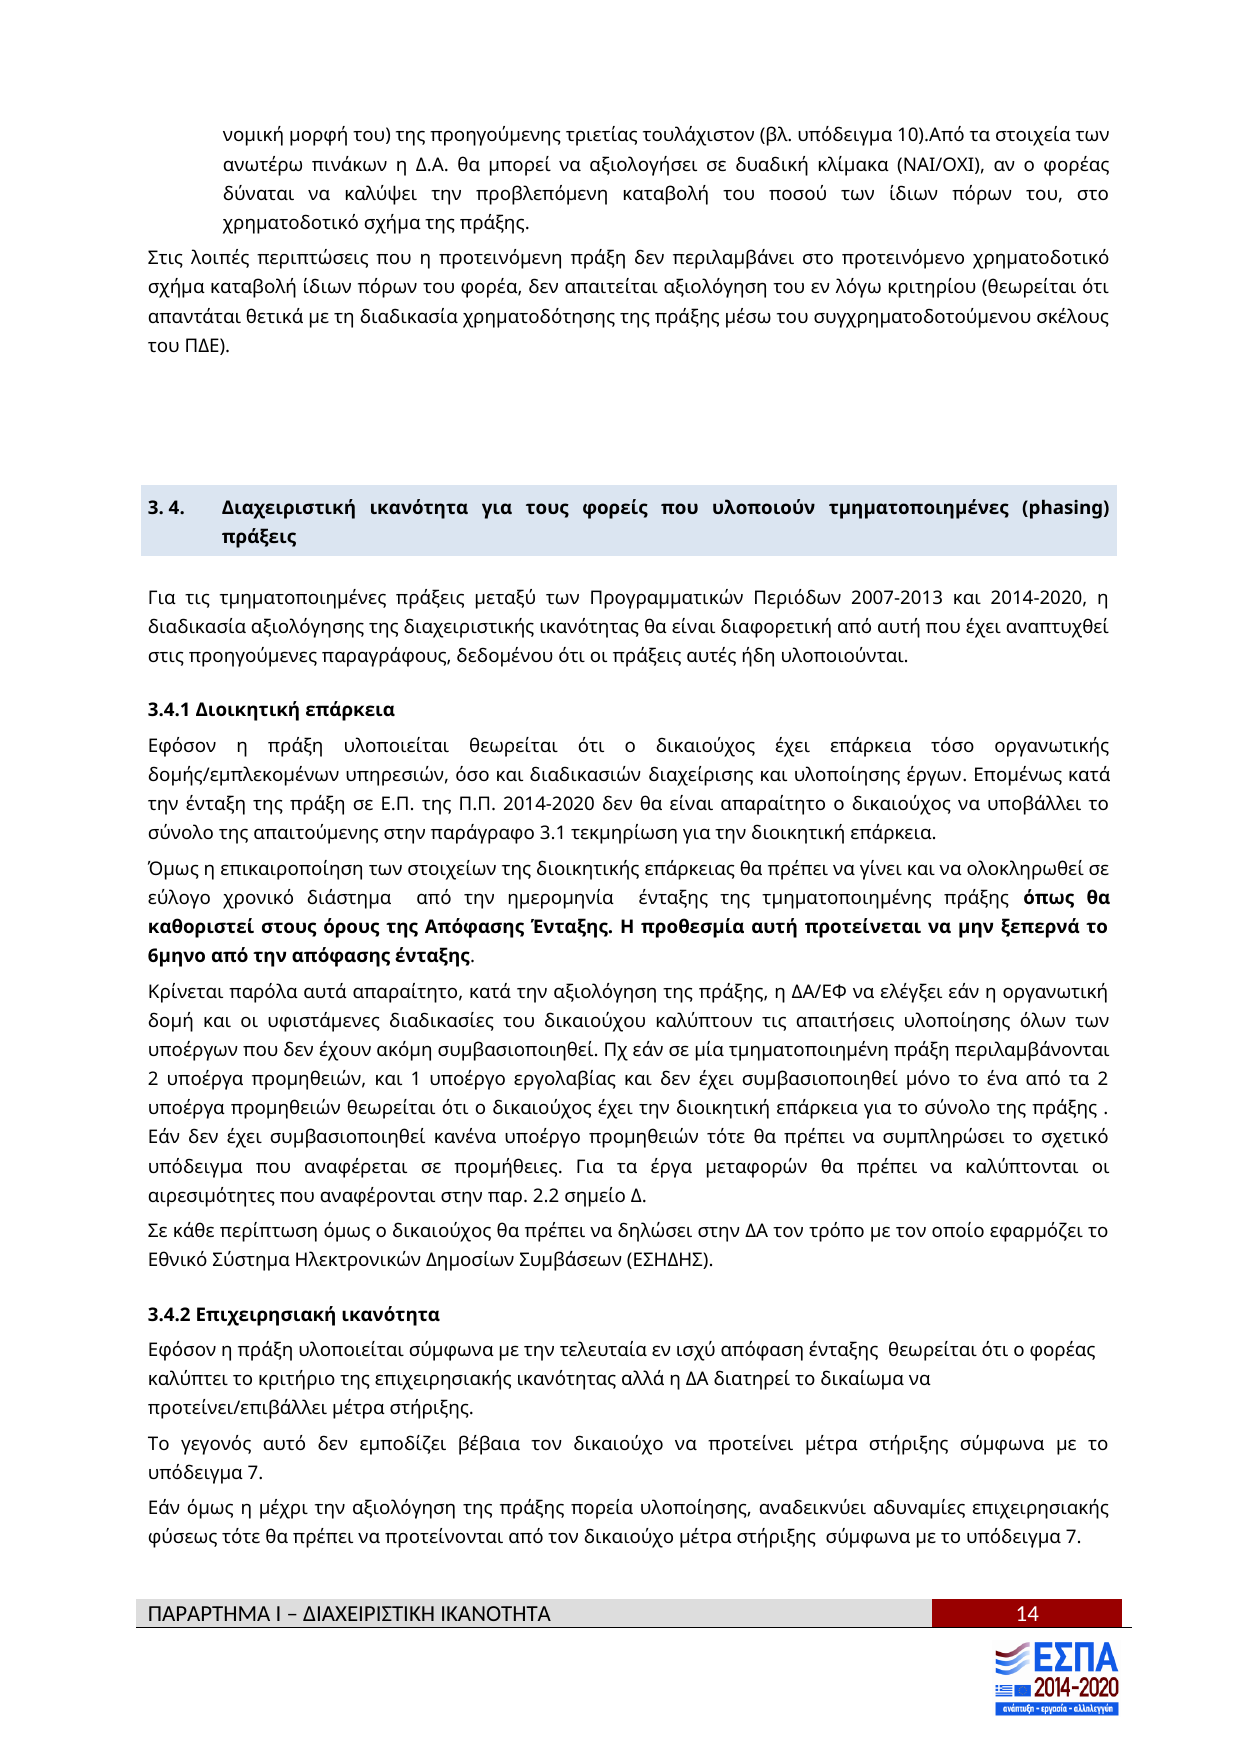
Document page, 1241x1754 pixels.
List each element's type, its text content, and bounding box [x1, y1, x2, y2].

text Εάν όμως η μέχρι την αξιολόγηση της πράξης πορεία υλοποίησης, αναδεικνύει αδυναμίες επιχειρησιακής φύσεως τότε θα πρέπει να προτείνονται από τον δικαιούχο μέτρα στήριξης σύμφωνα με το υπόδειγμα 7. [148, 1491, 1110, 1549]
text Εφόσον η πράξη υλοποιείται θεωρείται ότι ο δικαιούχος έχει επάρκεια τόσο οργανωτικής δομής/εμπλεκομένων υπηρεσιών, όσο και διαδικασιών διαχείρισης και υλοποίησης έργων. Επομένως κατά την ένταξη της πράξη σε Ε.Π. της Π.Π. 2014-2020 δεν θα είναι απαραίτητο ο δικαιούχος να υποβάλλει το σύνολο της απαιτούμενης στην παράγραφο 3.1 τεκμηρίωση για την διοικητική επάρκεια. [148, 728, 1110, 845]
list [185, 118, 1110, 235]
text Κρίνεται παρόλα αυτά απαραίτητο, κατά την αξιολόγηση της πράξης, η ΔΑ/ΕΦ να ελέγξει εάν η οργανωτική δομή και οι υφιστάμενες διαδικασίες του δικαιούχου καλύπτουν τις απαιτήσεις υλοποίησης όλων των υποέργων που δεν έχουν ακόμη συμβασιοποιηθεί. Πχ εάν σε μία τμηματοποιημένη πράξη περιλαμβάνονται 2 υποέργα προμηθειών, και 1 υποέργο εργολαβίας και δεν έχει συμβασιοποιηθεί μόνο το ένα από τα 2 υποέργα προμηθειών θεωρείται ότι ο δικαιούχος έχει την διοικητική επάρκεια για το σύνολο της πράξης . Εάν δεν έχει συμβασιοποιηθεί κανένα υποέργο προμηθειών τότε θα πρέπει να συμπληρώσει το σχετικό υπόδειγμα που αναφέρεται σε προμήθειες. Για τα έργα μεταφορών θα πρέπει να καλύπτονται οι αιρεσιμότητες που αναφέρονται στην παρ. 2.2 σημείο Δ. [148, 974, 1110, 1208]
text 3.4.1 Διοικητική επάρκεια [148, 693, 1110, 722]
text Όμως η επικαιροποίηση των στοιχείων της διοικητικής επάρκειας θα πρέπει να γίνει και να ολοκληρωθεί σε εύλογο χρονικό διάστημα από την ημερομηνία ένταξης της τμηματοποιημένης πράξης όπως θα καθοριστεί στους όρους της Απόφασης Ένταξης. Η προθεσμία αυτή προτείνεται να μην ξεπερνά το 6μηνο από την απόφασης ένταξης. [148, 851, 1110, 968]
text Εφόσον η πράξη υλοποιείται σύμφωνα με την τελευταία εν ισχύ απόφαση ένταξης θεωρείται ότι ο φορέας καλύπτει το κριτήριο της επιχειρησιακής ικανότητας αλλά η ΔΑ διατηρεί το δικαίωμα να προτείνει/επιβάλλει μέτρα στήριξης. [148, 1333, 1110, 1420]
picture [992, 1640, 1121, 1717]
text Το γεγονός αυτό δεν εμποδίζει βέβαια τον δικαιούχο να προτείνει μέτρα στήριξης σύμφωνα με το υπόδειγμα 7. [148, 1426, 1110, 1485]
subtitle Διαχειριστική ικανότητα για τους φορείς που υλοποιούν τμηματοποιημένες (phasing) πράξεις [148, 491, 1110, 549]
text Σε κάθε περίπτωση όμως ο δικαιούχος θα πρέπει να δηλώσει στην ΔΑ τον τρόπο με τον οποίο εφαρμόζει το Εθνικό Σύστημα Ηλεκτρονικών Δημοσίων Συμβάσεων (ΕΣΗΔΗΣ). [148, 1214, 1110, 1272]
text Για τις τμηματοποιημένες πράξεις μεταξύ των Προγραμματικών Περιόδων 2007-2013 και 2014-2020, η διαδικασία αξιολόγησης της διαχειριστικής ικανότητας θα είναι διαφορετική από αυτή που έχει αναπτυχθεί στις προηγούμενες παραγράφους, δεδομένου ότι οι πράξεις αυτές ήδη υλοποιούνται. [148, 581, 1110, 668]
text Στις λοιπές περιπτώσεις που η προτεινόμενη πράξη δεν περιλαμβάνει στο προτεινόμενο χρηματοδοτικό σχήμα καταβολή ίδιων πόρων του φορέα, δεν απαιτείται αξιολόγηση του εν λόγω κριτηρίου (θεωρείται ότι απαντάται θετικά με τη διαδικασία χρηματοδότησης της πράξης μέσω του συγχρηματοδοτούμενου σκέλους του ΠΔΕ). [148, 241, 1110, 358]
text 3.4.2 Επιχειρησιακή ικανότητα [148, 1297, 1110, 1326]
